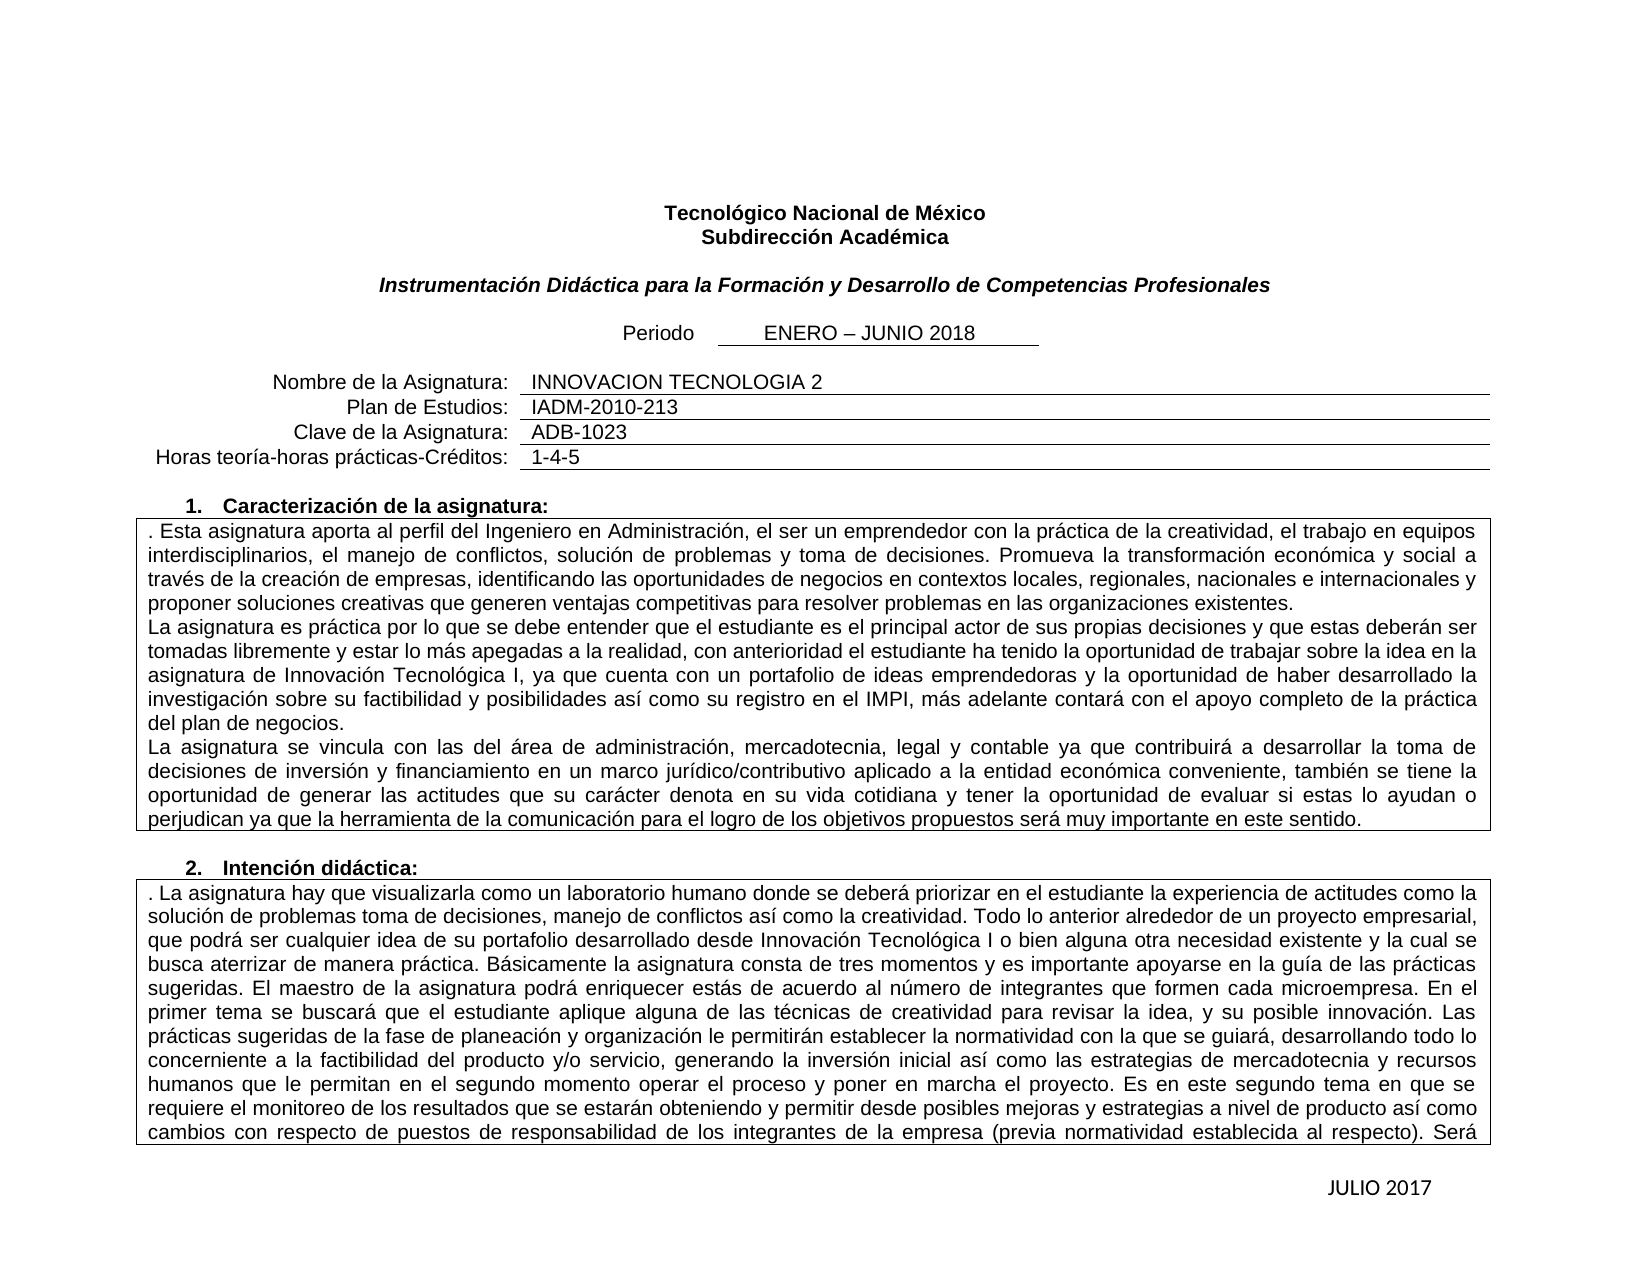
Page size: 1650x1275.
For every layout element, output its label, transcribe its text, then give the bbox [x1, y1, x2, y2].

table_header INNOVACION TECNOLOGIA 2 [520, 370, 1490, 394]
list Intención didáctica: [185, 855, 1502, 879]
table_cell Horas teoría-horas prácticas-Créditos: [136, 444, 520, 469]
table_header Nombre de la Asignatura: [136, 370, 520, 394]
table_cell 1-4-5 [520, 445, 1490, 469]
table_cell ADB-1023 [520, 420, 1490, 444]
table_cell Plan de Estudios: [136, 394, 520, 419]
table_cell IADM-2010-213 [520, 395, 1490, 419]
table_header ENERO – JUNIO 2018 [718, 321, 1039, 345]
text Instrumentación Didáctica para la Formación y Desarrollo de Competencias Profesionales [148, 273, 1502, 297]
table_header . Esta asignatura aporta al perfil del Ingeniero en Administración, el ser un emprendedor con la práctica de la creatividad, el trabajo en equipos interdisciplinarios, el manejo de conflictos, solución de problemas y toma de decisiones. Promueva la transformación económica y social a través de la creación de empresas, identificando las oportunidades de negocios en contextos locales, regionales, nacionales e internacionales y proponer soluciones creativas que generen ventajas competitivas para resolver problemas en las organizaciones existentes. La asignatura es práctica por lo que se debe entender que el estudiante es el principal actor de sus propias decisiones y que estas deberán ser tomadas libremente y estar lo más apegadas a la realidad, con anterioridad el estudiante ha tenido la oportunidad de trabajar sobre la idea en la asignatura de Innovación Tecnológica I, ya que cuenta con un portafolio de ideas emprendedoras y la oportunidad de haber desarrollado la investigación sobre su factibilidad y posibilidades así como su registro en el IMPI, más adelante contará con el apoyo completo de la práctica del plan de negocios. La asignatura se vincula con las del área de administración, mercadotecnia, legal y contable ya que contribuirá a desarrollar la toma de decisiones de inversión y financiamiento en un marco jurídico/contributivo aplicado a la entidad económica conveniente, también se tiene la oportunidad de generar las actitudes que su carácter denota en su vida cotidiana y tener la oportunidad de evaluar si estas lo ayudan o perjudican ya que la herramienta de la comunicación para el logro de los objetivos propuestos será muy importante en este sentido. [137, 519, 1490, 830]
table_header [137, 880, 1490, 1144]
table_header Periodo [611, 321, 718, 345]
text Subdirección Académica [148, 225, 1502, 249]
list Caracterización de la asignatura: [185, 494, 1502, 518]
text Tecnológico Nacional de México [148, 201, 1502, 225]
table_cell Clave de la Asignatura: [136, 419, 520, 444]
